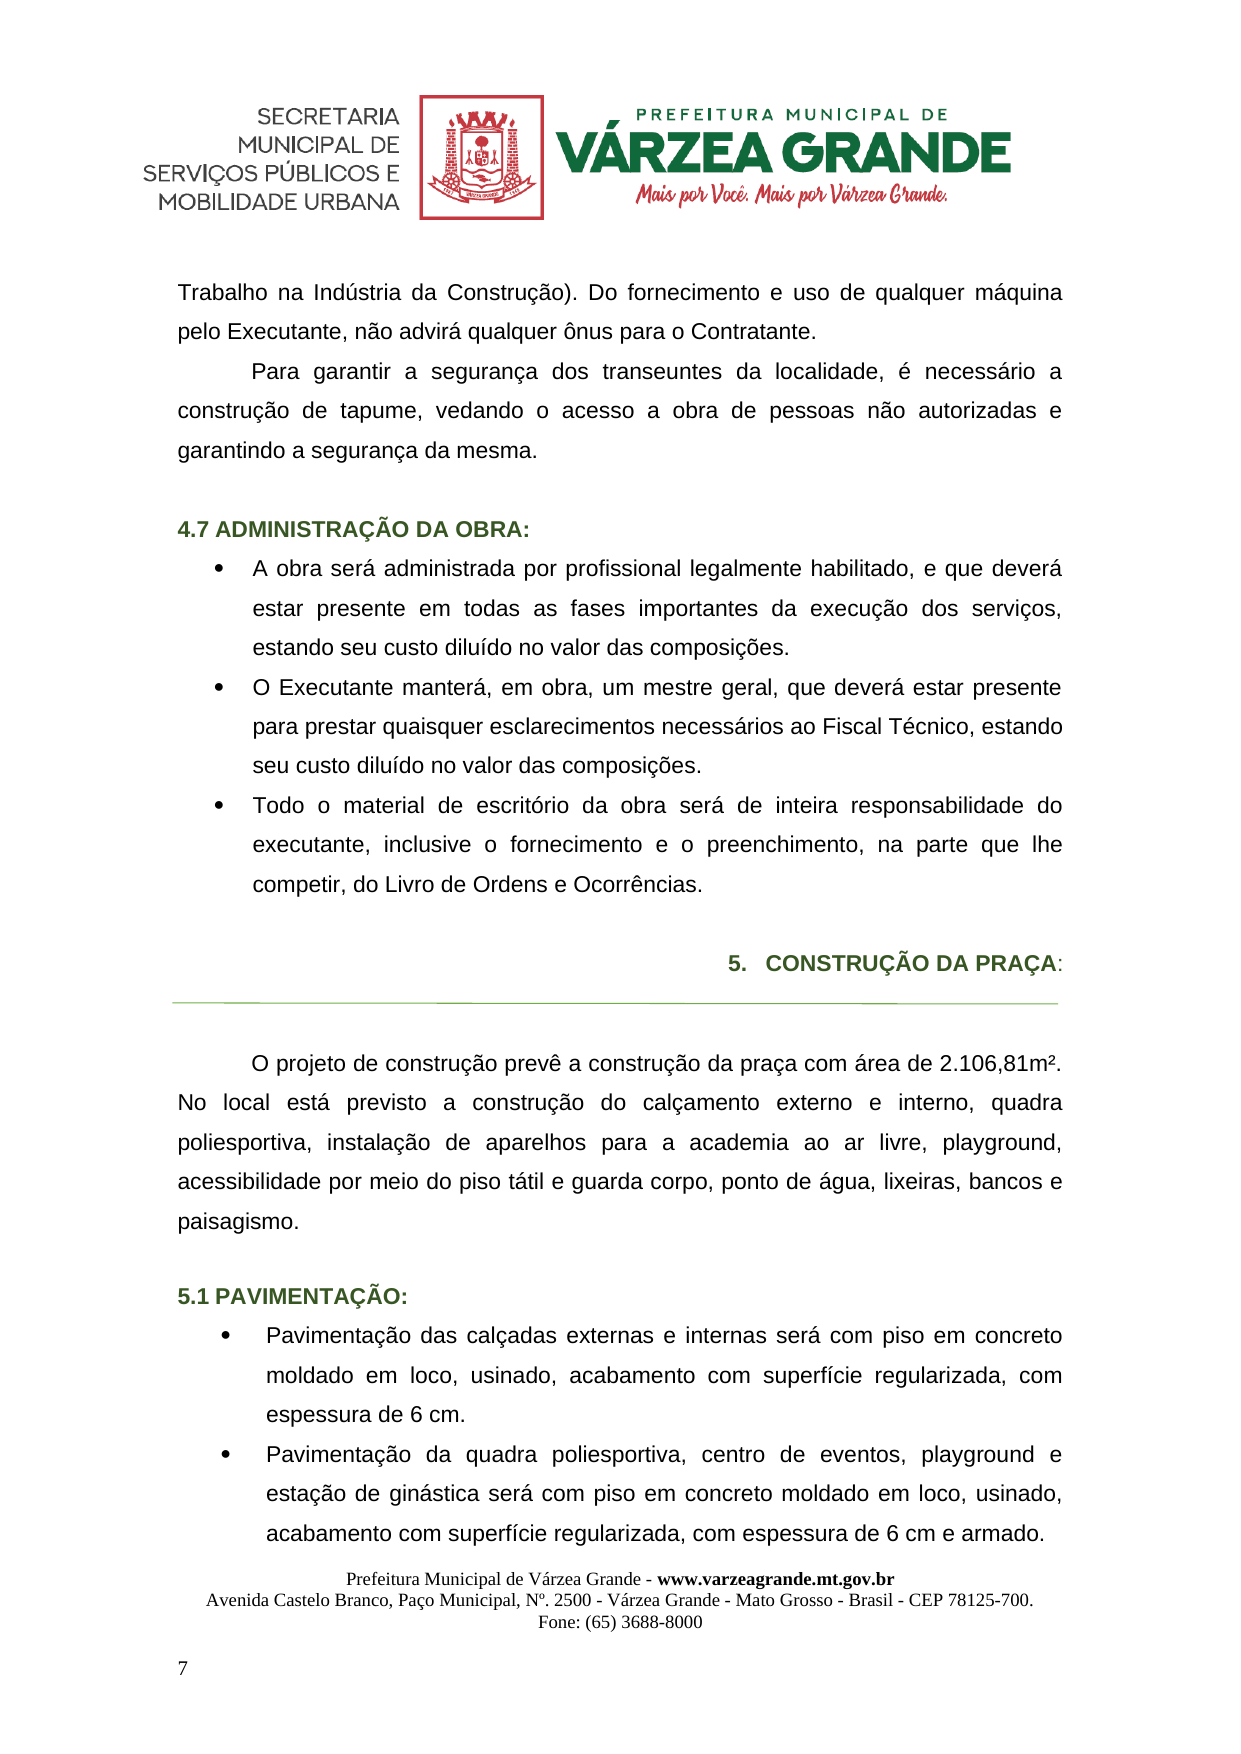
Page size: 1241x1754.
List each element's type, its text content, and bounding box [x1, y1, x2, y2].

text Para garantir a segurança dos transeuntes da localidade, é necessário a construção de tapume, vedando o acesso a obra de pessoas não autorizadas e garantindo a segurança da mesma. [177, 358, 1063, 463]
list Todo o material de escritório da obra será de inteira responsabilidade do executante, inclusive o fornecimento e o preenchimento, na parte que lhe competir, do Livro de Ordens e Ocorrências. [215, 792, 1063, 897]
picture [140, 73, 1027, 231]
list CONSTRUÇÃO DA PRAÇA: [215, 950, 1063, 976]
list Pavimentação das calçadas externas e internas será com piso em concreto moldado em loco, usinado, acabamento com superfície regularizada, com espessura de 6 cm. [222, 1322, 1063, 1428]
list O Executante manterá, em obra, um mestre geral, que deverá estar presente para prestar quaisquer esclarecimentos necessários ao Fiscal Técnico, estando seu custo diluído no valor das composições. [215, 673, 1063, 779]
text O projeto de construção prevê a construção da praça com área de 2.106,81m². No local está previsto a construção do calçamento externo e interno, quadra poliesportiva, instalação de aparelhos para a academia ao ar livre, playground, acessibilidade por meio do piso tátil e guarda corpo, ponto de água, lixeiras, bancos e paisagismo. [177, 1050, 1063, 1234]
list A obra será administrada por profissional legalmente habilitado, e que deverá estar presente em todas as fases importantes da execução dos serviços, estando seu custo diluído no valor das composições. [215, 555, 1063, 660]
list PAVIMENTAÇÃO: [177, 1283, 1063, 1309]
list Pavimentação da quadra poliesportiva, centro de eventos, playground e estação de ginástica será com piso em concreto moldado em loco, usinado, acabamento com superfície regularizada, com espessura de 6 cm e armado. [222, 1441, 1063, 1546]
list ADMINISTRAÇÃO DA OBRA: [177, 516, 1063, 542]
